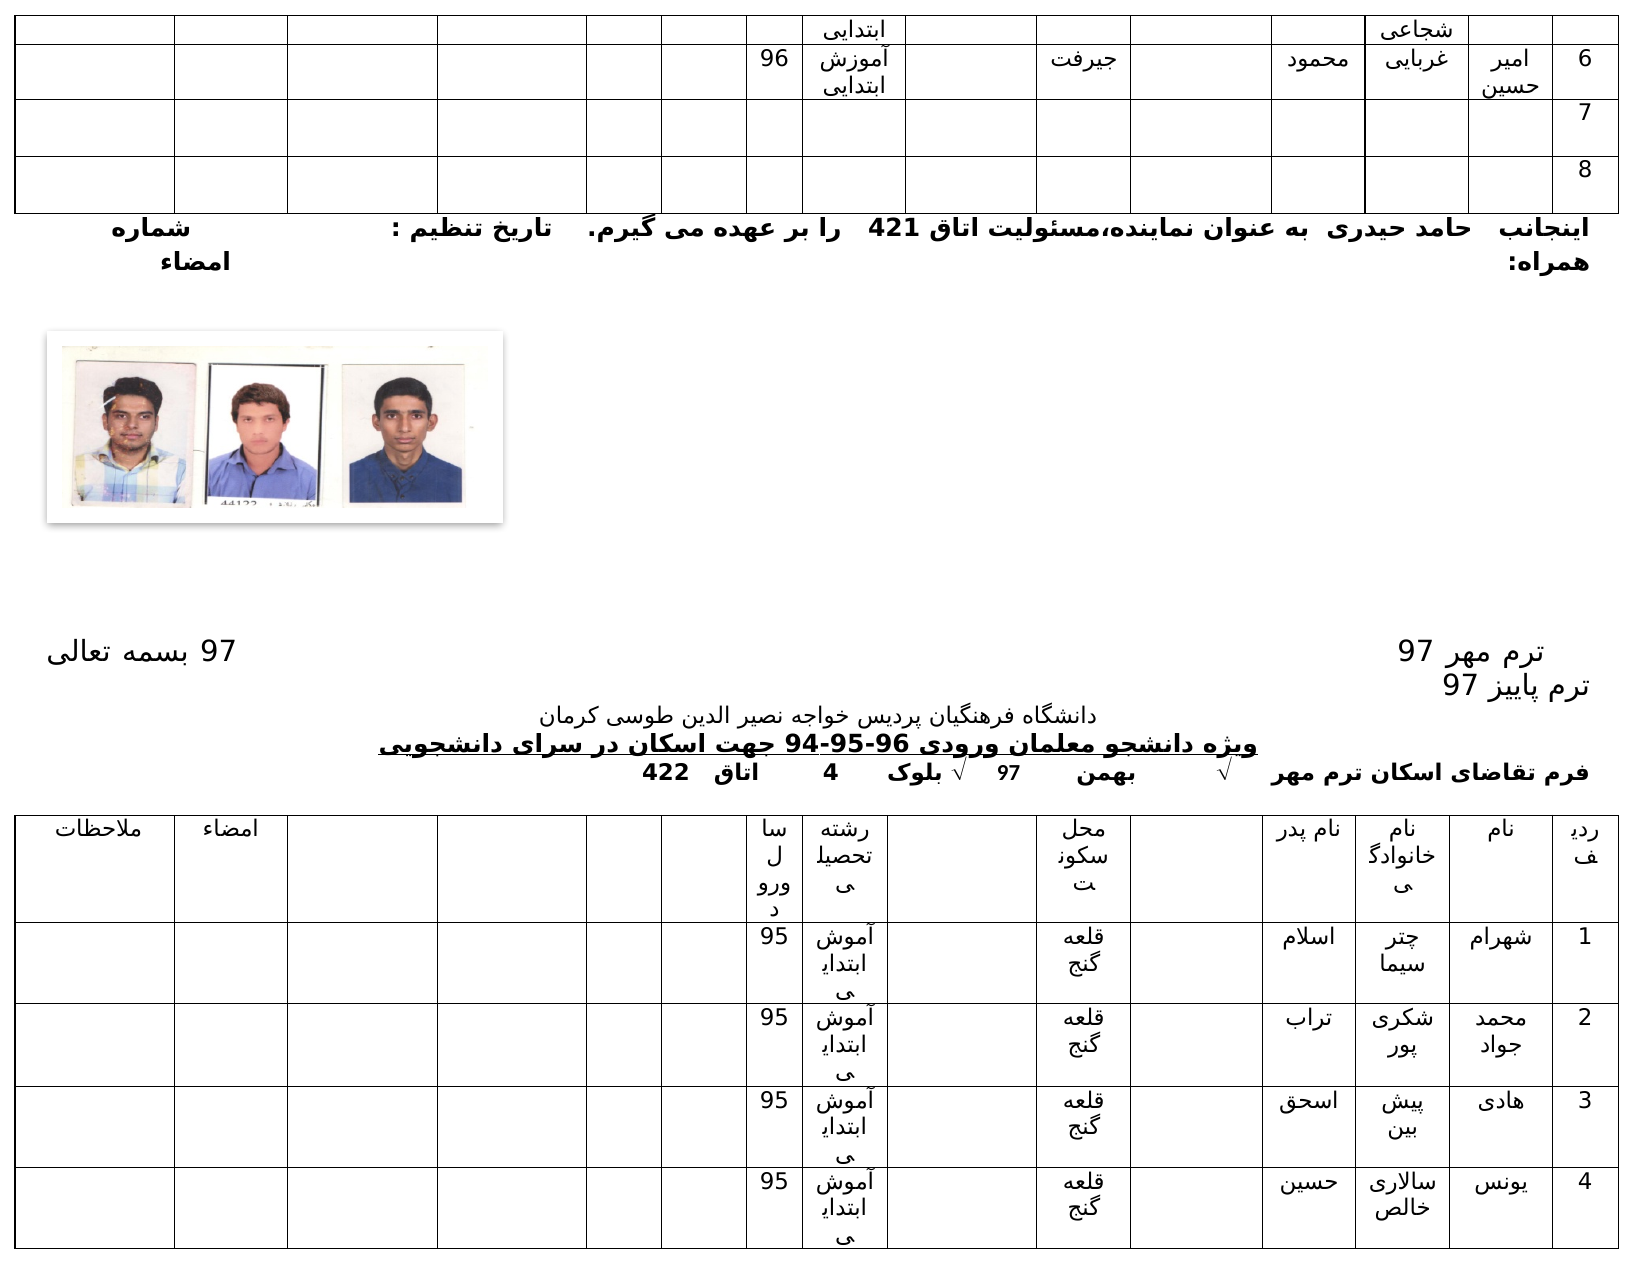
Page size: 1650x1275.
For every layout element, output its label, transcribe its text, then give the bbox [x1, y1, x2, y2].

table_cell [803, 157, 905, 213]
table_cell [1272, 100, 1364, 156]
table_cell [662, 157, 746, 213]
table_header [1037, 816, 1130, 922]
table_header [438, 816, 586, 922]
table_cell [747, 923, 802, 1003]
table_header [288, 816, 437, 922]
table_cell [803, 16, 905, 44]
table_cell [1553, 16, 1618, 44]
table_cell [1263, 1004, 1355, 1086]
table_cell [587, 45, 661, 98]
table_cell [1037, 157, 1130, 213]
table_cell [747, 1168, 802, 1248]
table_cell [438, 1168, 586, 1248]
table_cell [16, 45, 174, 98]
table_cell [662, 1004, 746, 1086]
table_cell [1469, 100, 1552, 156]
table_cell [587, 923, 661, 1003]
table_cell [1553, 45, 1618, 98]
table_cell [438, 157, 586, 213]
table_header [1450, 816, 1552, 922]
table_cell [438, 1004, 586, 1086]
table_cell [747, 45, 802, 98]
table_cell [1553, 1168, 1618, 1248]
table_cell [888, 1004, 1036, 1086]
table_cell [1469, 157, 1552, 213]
text ترم مهر 97 97 بسمه تعالی ترم پاییز 97 [46, 634, 1590, 702]
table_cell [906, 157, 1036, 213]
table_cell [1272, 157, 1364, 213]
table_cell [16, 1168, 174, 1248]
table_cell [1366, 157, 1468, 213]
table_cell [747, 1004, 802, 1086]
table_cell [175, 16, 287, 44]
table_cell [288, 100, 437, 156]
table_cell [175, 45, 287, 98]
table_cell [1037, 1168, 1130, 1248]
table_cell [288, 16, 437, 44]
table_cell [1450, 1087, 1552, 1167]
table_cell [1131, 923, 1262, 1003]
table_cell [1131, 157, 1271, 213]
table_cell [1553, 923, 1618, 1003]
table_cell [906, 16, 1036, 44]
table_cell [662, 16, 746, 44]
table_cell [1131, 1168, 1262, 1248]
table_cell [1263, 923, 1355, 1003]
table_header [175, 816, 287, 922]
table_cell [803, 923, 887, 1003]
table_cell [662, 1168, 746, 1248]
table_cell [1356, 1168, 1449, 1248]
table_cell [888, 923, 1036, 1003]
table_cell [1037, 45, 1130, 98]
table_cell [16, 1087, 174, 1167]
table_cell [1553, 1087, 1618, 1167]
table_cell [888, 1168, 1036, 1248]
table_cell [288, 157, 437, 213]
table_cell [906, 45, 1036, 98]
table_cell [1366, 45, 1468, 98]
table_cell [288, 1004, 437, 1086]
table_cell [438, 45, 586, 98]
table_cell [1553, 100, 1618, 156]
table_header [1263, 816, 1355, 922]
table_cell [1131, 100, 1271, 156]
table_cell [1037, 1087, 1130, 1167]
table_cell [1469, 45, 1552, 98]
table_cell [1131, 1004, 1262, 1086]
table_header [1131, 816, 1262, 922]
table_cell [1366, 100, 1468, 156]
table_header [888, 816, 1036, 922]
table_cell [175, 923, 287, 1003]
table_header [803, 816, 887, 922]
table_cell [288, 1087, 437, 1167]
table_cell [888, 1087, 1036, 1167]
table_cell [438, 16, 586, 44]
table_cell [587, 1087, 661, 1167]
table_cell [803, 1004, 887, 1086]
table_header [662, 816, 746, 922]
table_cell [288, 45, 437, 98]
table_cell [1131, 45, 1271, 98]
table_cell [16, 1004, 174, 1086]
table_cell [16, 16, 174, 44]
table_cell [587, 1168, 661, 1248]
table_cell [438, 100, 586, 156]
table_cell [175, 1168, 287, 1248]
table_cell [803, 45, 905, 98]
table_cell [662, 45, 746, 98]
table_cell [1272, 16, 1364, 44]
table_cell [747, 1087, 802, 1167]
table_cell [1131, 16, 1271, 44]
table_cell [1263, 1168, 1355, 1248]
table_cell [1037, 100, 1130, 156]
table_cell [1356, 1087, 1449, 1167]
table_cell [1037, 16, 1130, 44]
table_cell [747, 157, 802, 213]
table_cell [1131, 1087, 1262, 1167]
picture [62, 346, 488, 508]
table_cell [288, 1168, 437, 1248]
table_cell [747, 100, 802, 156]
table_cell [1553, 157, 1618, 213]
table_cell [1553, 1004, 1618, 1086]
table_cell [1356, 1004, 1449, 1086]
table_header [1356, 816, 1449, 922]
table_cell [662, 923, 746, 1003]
text ویژه دانشجو معلمان ورودی 96-95-94 جهت اسکان در سرای دانشجویی [46, 729, 1590, 758]
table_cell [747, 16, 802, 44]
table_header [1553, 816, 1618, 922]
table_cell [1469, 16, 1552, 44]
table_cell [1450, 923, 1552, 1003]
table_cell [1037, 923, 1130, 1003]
text اینجانب حامد حیدری به عنوان نماینده،مسئولیت اتاق 421 را بر عهده می گیرم. تاریخ تنظیم : شماره همراه: امضاء [46, 214, 1590, 276]
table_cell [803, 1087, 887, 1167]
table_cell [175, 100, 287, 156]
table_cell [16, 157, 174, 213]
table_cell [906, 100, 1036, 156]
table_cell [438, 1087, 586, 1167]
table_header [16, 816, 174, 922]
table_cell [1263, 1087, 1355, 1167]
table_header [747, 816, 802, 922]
text فرم تقاضای اسکان ترم مهر بهمن 97 بلوک 4 اتاق 422 [46, 758, 1590, 787]
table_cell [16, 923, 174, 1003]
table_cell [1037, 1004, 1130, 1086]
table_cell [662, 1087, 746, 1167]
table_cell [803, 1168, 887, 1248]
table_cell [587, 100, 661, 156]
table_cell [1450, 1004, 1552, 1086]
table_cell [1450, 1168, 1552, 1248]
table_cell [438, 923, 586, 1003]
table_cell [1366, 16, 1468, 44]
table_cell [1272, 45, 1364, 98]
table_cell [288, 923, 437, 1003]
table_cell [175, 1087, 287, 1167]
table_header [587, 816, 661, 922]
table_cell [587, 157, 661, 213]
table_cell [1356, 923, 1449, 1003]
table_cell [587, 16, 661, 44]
text دانشگاه فرهنگیان پردیس خواجه نصیر الدین طوسی کرمان [46, 702, 1590, 729]
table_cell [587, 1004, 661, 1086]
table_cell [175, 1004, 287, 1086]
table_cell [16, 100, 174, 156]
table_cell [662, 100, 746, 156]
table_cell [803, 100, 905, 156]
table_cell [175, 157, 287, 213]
